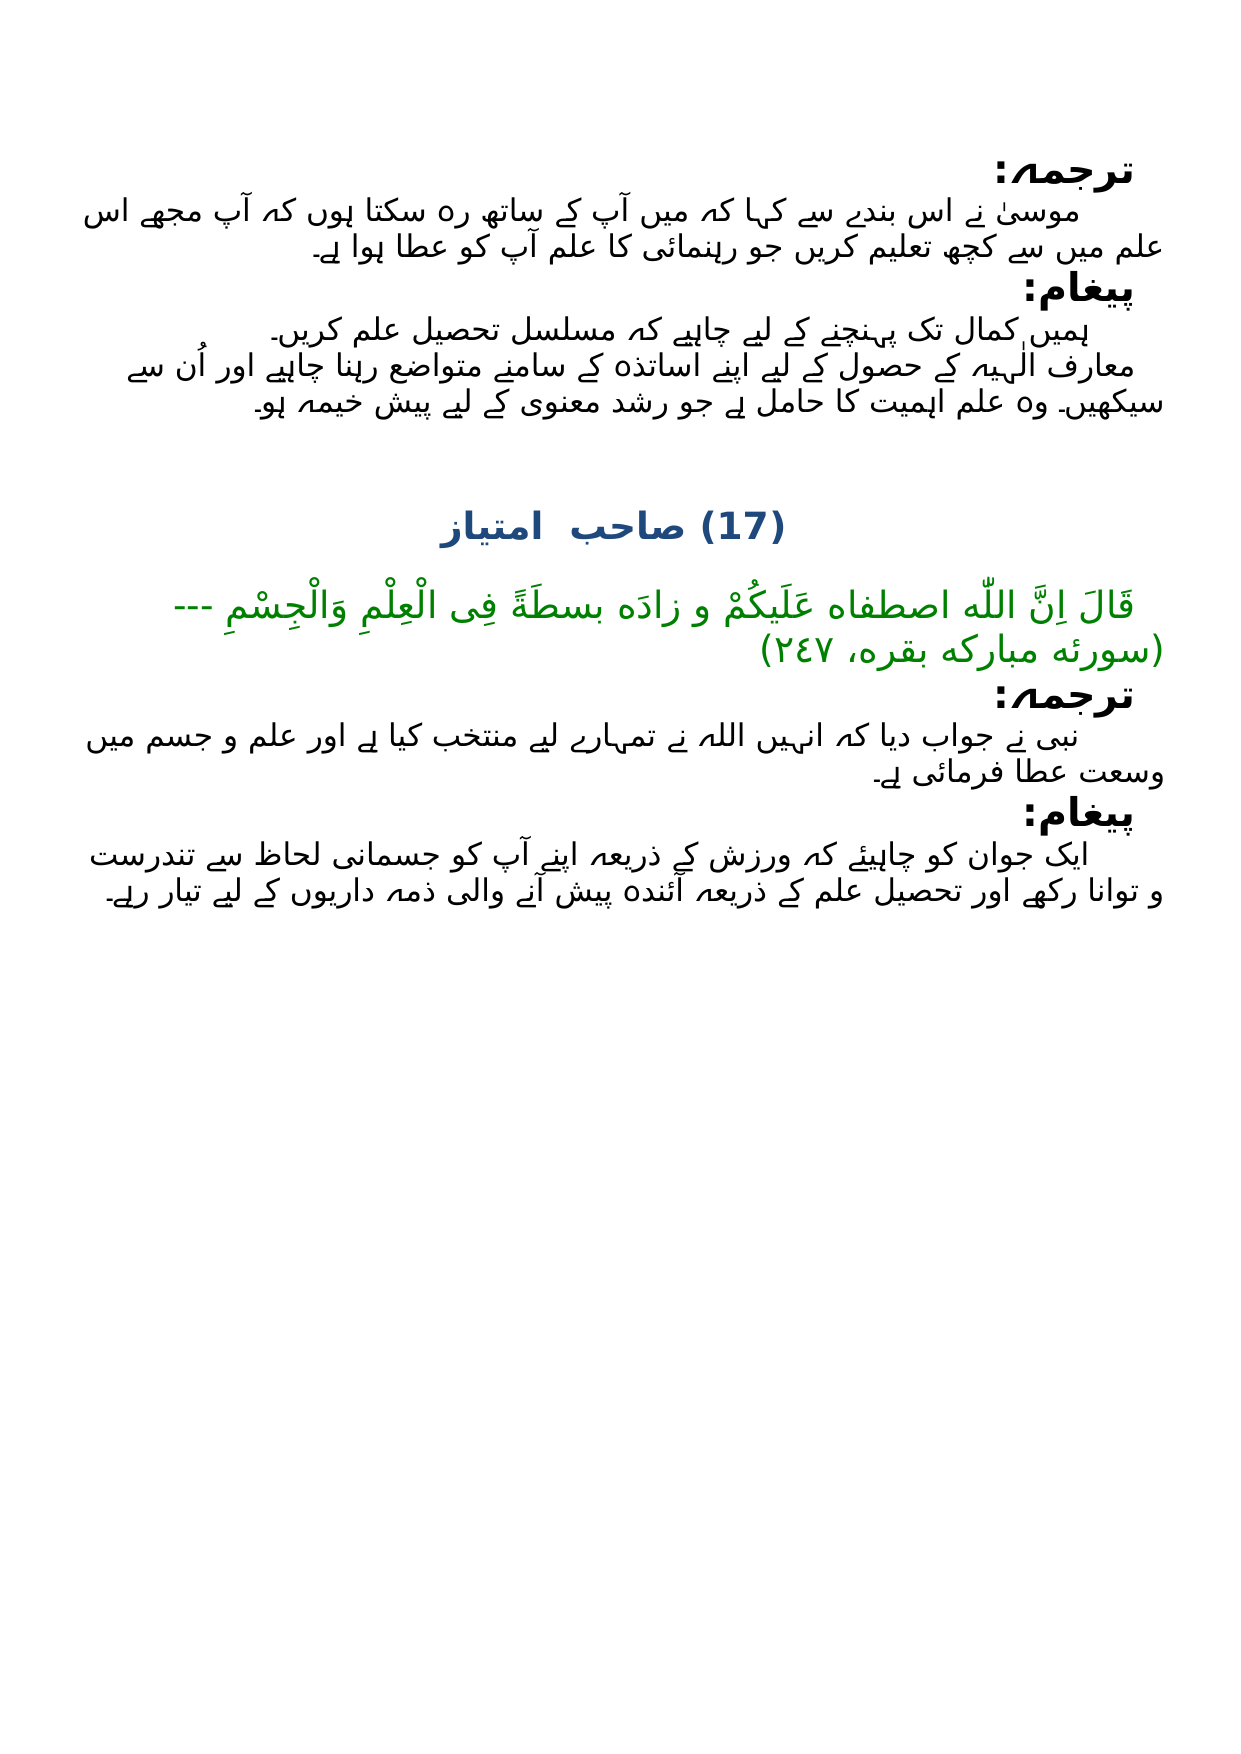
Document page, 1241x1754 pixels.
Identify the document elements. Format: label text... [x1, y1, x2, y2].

text نبی نے جواب دیا کہ انہیں اللہ نے تمہارے لیے منتخب کیا ہے اور علم و جسم میں وسعت عطا فرمائی ہے۔ [75, 717, 1165, 790]
text پیغام: [75, 790, 1165, 836]
text ہمیں کمال تک پہنچنے کے لیے چاہیے کہ مسلسل تحصیل علم کریں۔ [75, 311, 1165, 347]
text ترجمہ: [75, 146, 1165, 192]
text معارف الٰہیہ کے حصول کے لیے اپنے اساتذہ کے سامنے متواضع رہنا چاہیے اور اُن سے سیکھیں۔ وہ علم اہمیت کا حامل ہے جو رشد معنوی کے لیے پیش خیمہ ہو۔ [75, 347, 1165, 420]
text قَالَ اِنَّ اللّٰه اصطفاه عَلَیکُمْ و زادَه بسطَةً فِی الْعِلْمِ وَالْجِسْمِ ---(سورئه مبارکه بقره، ٢٤٧) [75, 584, 1165, 671]
subtitle (17) صاحب امتیاز [75, 504, 1165, 548]
text پیغام: [75, 265, 1165, 311]
text موسیٰ نے اس بندے سے کہا کہ میں آپ کے ساتھ رہ سکتا ہوں کہ آپ مجھے اس علم میں سے کچھ تعلیم کریں جو رہنمائی کا علم آپ کو عطا ہوا ہے۔ [75, 192, 1165, 265]
text ترجمہ: [75, 671, 1165, 717]
text ایک جوان کو چاہیئے کہ ورزش کے ذریعہ اپنے آپ کو جسمانی لحاظ سے تندرست و توانا رکھے اور تحصیل علم کے ذریعہ آئندہ پیش آنے والی ذمہ داریوں کے لیے تیار رہے۔ [75, 836, 1165, 909]
